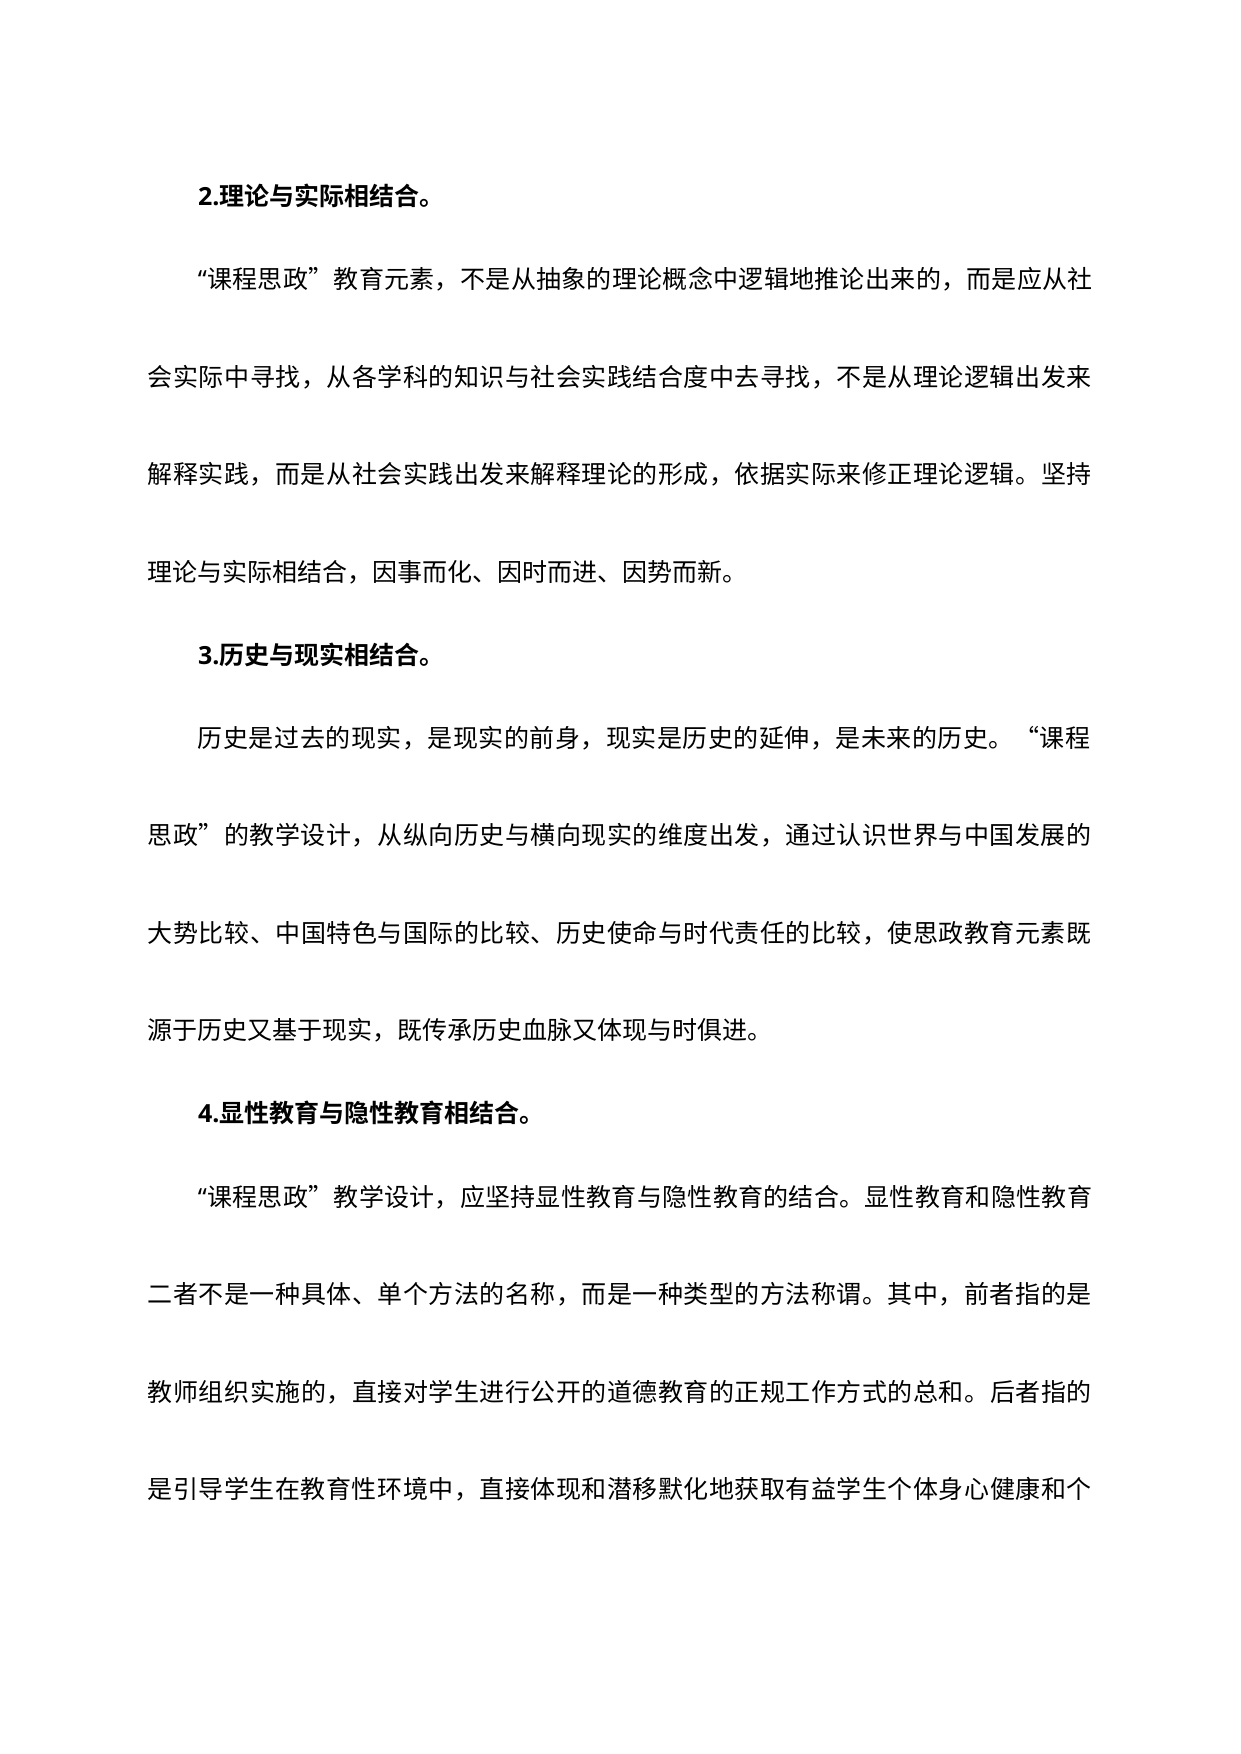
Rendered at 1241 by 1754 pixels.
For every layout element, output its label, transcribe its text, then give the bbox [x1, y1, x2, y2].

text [148, 1163, 1092, 1520]
text 历史是过去的现实，是现实的前身，现实是历史的延伸，是未来的历史。“课程思政”的教学设计，从纵向历史与横向现实的维度出发，通过认识世界与中国发展的大势比较、中国特色与国际的比较、历史使命与时代责任的比较，使思政教育元素既源于历史又基于现实，既传承历史血脉又体现与时俱进。 [148, 704, 1092, 1061]
text 4.显性教育与隐性教育相结合。 [148, 1079, 1092, 1144]
text 3.历史与现实相结合。 [148, 621, 1092, 686]
text “课程思政”教育元素，不是从抽象的理论概念中逻辑地推论出来的，而是应从社会实际中寻找，从各学科的知识与社会实践结合度中去寻找，不是从理论逻辑出发来解释实践，而是从社会实践出发来解释理论的形成，依据实际来修正理论逻辑。坚持理论与实际相结合，因事而化、因时而进、因势而新。 [148, 245, 1092, 603]
text 2.理论与实际相结合。 [148, 162, 1092, 227]
